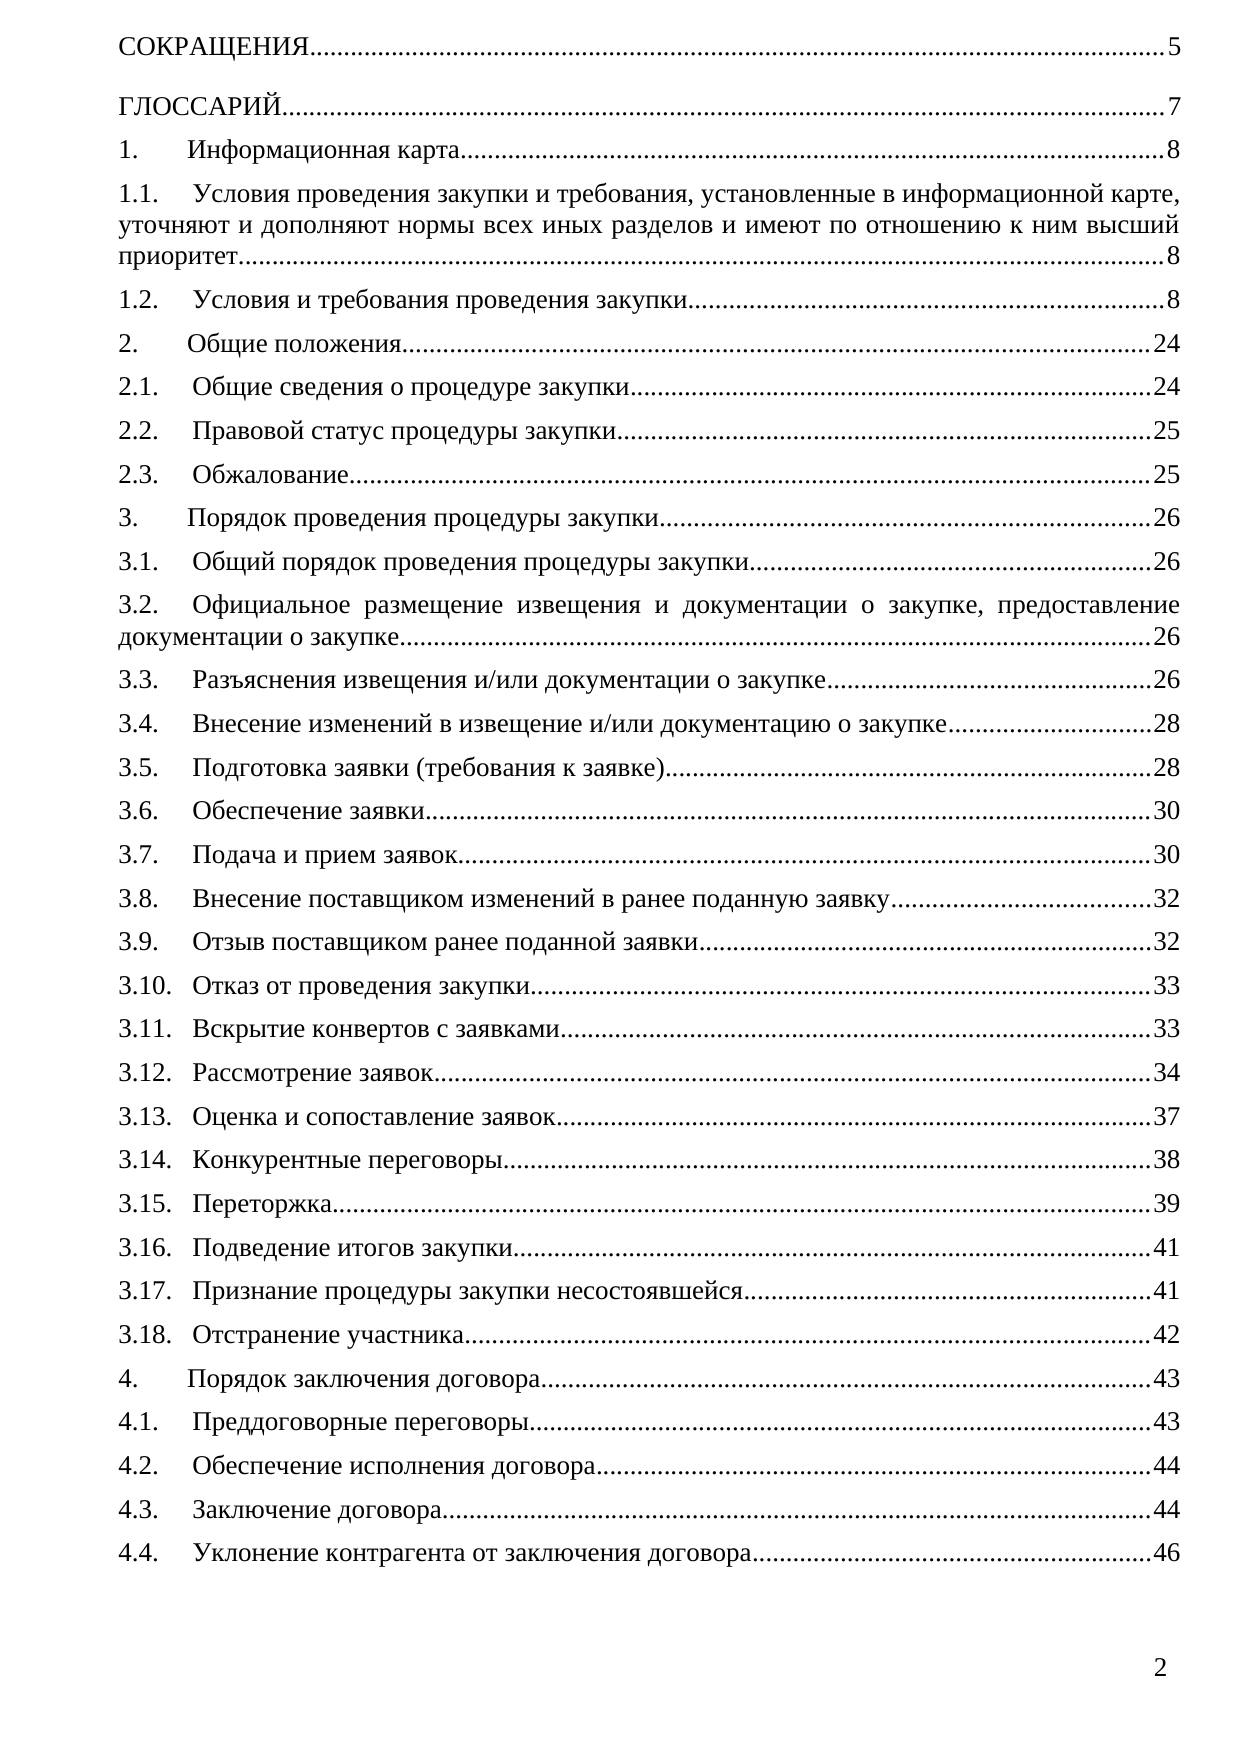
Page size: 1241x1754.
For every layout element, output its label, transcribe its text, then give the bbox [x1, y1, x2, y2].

text 3.2. Официальное размещение извещения и документации о закупке, предоставление документации о закупке 26 [118, 589, 1181, 651]
text 3.13. Оценка и сопоставление заявок 37 [118, 1100, 1181, 1131]
text 3.14. Конкурентные переговоры 38 [118, 1143, 1181, 1175]
text 3.16. Подведение итогов закупки 41 [118, 1231, 1181, 1262]
text 4.1. Преддоговорные переговоры 43 [118, 1405, 1181, 1437]
text 3.6. Обеспечение заявки 30 [118, 794, 1181, 826]
text 3.15. Переторжка 39 [118, 1187, 1181, 1218]
text 4.2. Обеспечение исполнения договора 44 [118, 1449, 1181, 1480]
text 3.1. Общий порядок проведения процедуры закупки 26 [118, 545, 1181, 576]
text Глоссарий 7 [118, 90, 1181, 121]
text 3. Порядок проведения процедуры закупки 26 [118, 501, 1181, 532]
text 4.3. Заключение договора 44 [118, 1493, 1181, 1524]
text 2.1. Общие сведения о процедуре закупки 24 [118, 370, 1181, 402]
text 2.3. Обжалование 25 [118, 458, 1181, 489]
text 3.18. Отстранение участника 42 [118, 1318, 1181, 1349]
text 1.2. Условия и требования проведения закупки 8 [118, 283, 1181, 314]
text 3.7. Подача и прием заявок 30 [118, 838, 1181, 869]
text 3.3. Разъяснения извещения и/или документации о закупке 26 [118, 663, 1181, 694]
text 2.2. Правовой статус процедуры закупки 25 [118, 414, 1181, 445]
text 3.5. Подготовка заявки (требования к заявке) 28 [118, 751, 1181, 782]
text Сокращения 5 [118, 29, 1181, 61]
text 3.8. Внесение поставщиком изменений в ранее поданную заявку 32 [118, 882, 1181, 913]
text 3.4. Внесение изменений в извещение и/или документацию о закупке 28 [118, 707, 1181, 738]
text 2. Общие положения 24 [118, 327, 1181, 358]
text 3.12. Рассмотрение заявок 34 [118, 1056, 1181, 1087]
text 1. Информационная карта 8 [118, 133, 1181, 165]
text 3.17. Признание процедуры закупки несостоявшейся 41 [118, 1274, 1181, 1306]
text 1.1. Условия проведения закупки и требования, установленные в информационной карте, уточняют и дополняют нормы всех иных разделов и имеют по отношению к ним высший приоритет. 8 [118, 177, 1181, 271]
text 3.11. Вскрытие конвертов с заявками 33 [118, 1013, 1181, 1044]
text 3.10. Отказ от проведения закупки 33 [118, 969, 1181, 1000]
text 4. Порядок заключения договора 43 [118, 1362, 1181, 1393]
text 3.9. Отзыв поставщиком ранее поданной заявки 32 [118, 925, 1181, 956]
text 4.4. Уклонение контрагента от заключения договора 46 [118, 1536, 1181, 1567]
